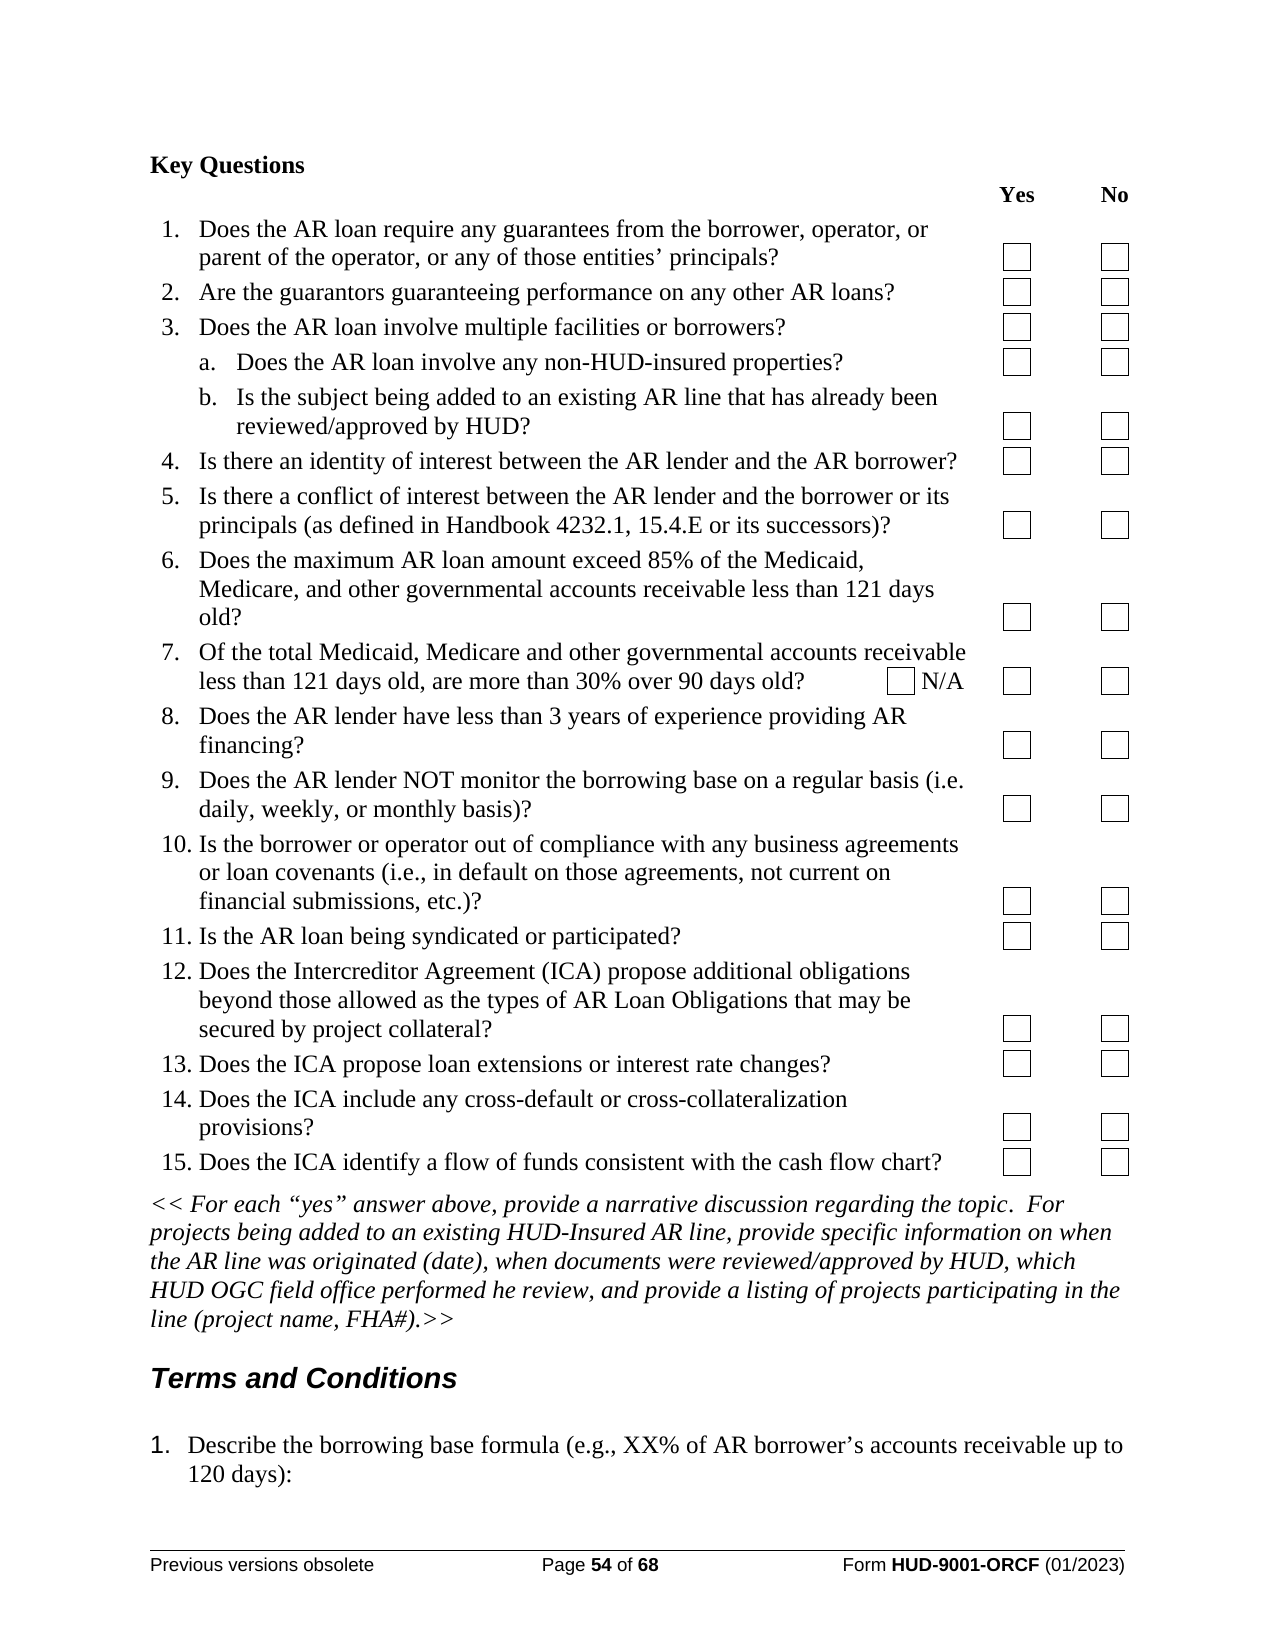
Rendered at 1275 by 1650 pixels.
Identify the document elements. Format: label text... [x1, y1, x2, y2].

subtitle Terms and Conditions [150, 1361, 1125, 1395]
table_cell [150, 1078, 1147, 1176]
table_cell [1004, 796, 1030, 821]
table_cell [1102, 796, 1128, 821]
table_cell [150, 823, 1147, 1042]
text Key Questions [150, 150, 1125, 179]
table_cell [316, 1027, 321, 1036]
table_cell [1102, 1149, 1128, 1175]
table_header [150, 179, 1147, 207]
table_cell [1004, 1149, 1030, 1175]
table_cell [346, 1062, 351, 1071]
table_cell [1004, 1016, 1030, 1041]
list Describe the borrowing base formula (e.g., XX% of AR borrower’s accounts receivable up to 120 days): [150, 1430, 1125, 1487]
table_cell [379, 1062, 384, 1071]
text << For each “yes” answer above, provide a narrative discussion regarding the topic. For projects being added to an existing HUD-Insured AR line, provide specific information on when the AR line was originated (date), when documents were reviewed/approved by HUD, which HUD OGC field office performed he review, and provide a listing of projects participating in the line (project name, FHA#).>> [150, 1189, 1125, 1332]
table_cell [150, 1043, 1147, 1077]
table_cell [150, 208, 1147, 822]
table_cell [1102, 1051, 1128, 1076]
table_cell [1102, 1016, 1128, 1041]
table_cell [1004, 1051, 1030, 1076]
